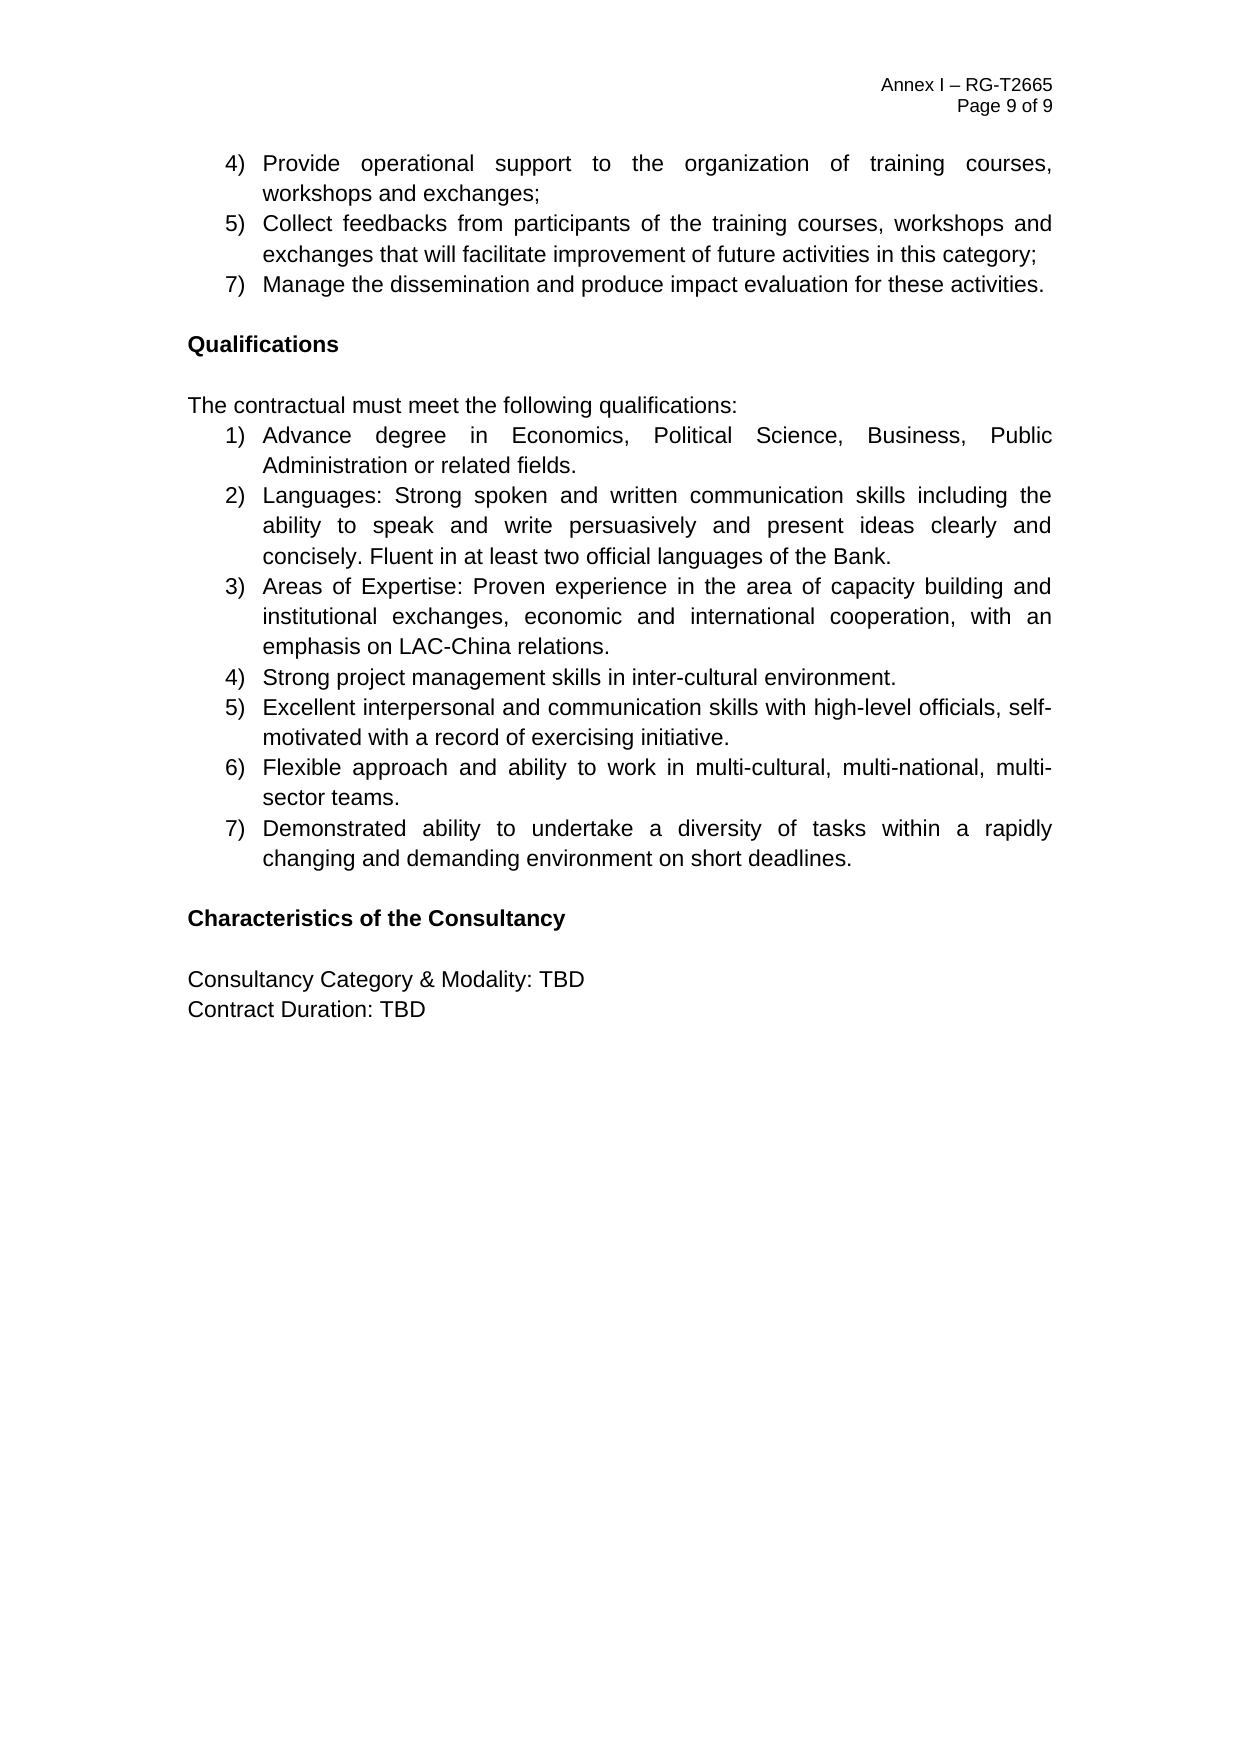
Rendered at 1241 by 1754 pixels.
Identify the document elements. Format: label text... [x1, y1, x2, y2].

text Consultancy Category & Modality: TBD [187, 966, 1053, 992]
list Manage the dissemination and produce impact evaluation for these activities. [225, 271, 1053, 297]
list Provide operational support to the organization of training courses, workshops and exchanges; [225, 150, 1053, 207]
list Excellent interpersonal and communication skills with high-level officials, self-motivated with a record of exercising initiative. [225, 694, 1053, 750]
text Characteristics of the Consultancy [187, 905, 1053, 932]
list Flexible approach and ability to work in multi-cultural, multi-national, multi-sector teams. [225, 754, 1053, 811]
list Languages: Strong spoken and written communication skills including the ability to speak and write persuasively and present ideas clearly and concisely. Fluent in at least two official languages of the Bank. [225, 482, 1053, 569]
text Qualifications [187, 331, 1053, 358]
list Demonstrated ability to undertake a diversity of tasks within a rapidly changing and demanding environment on short deadlines. [225, 814, 1053, 871]
list Collect feedbacks from participants of the training courses, workshops and exchanges that will facilitate improvement of future activities in this category; [225, 210, 1053, 267]
list Advance degree in Economics, Political Science, Business, Public Administration or related fields. [225, 422, 1053, 478]
list Areas of Expertise: Proven experience in the area of capacity building and institutional exchanges, economic and international cooperation, with an emphasis on LAC-China relations. [225, 573, 1053, 660]
text Contract Duration: TBD [187, 996, 1053, 1022]
text The contractual must meet the following qualifications: [187, 392, 1053, 418]
list Strong project management skills in inter-cultural environment. [225, 663, 1053, 690]
